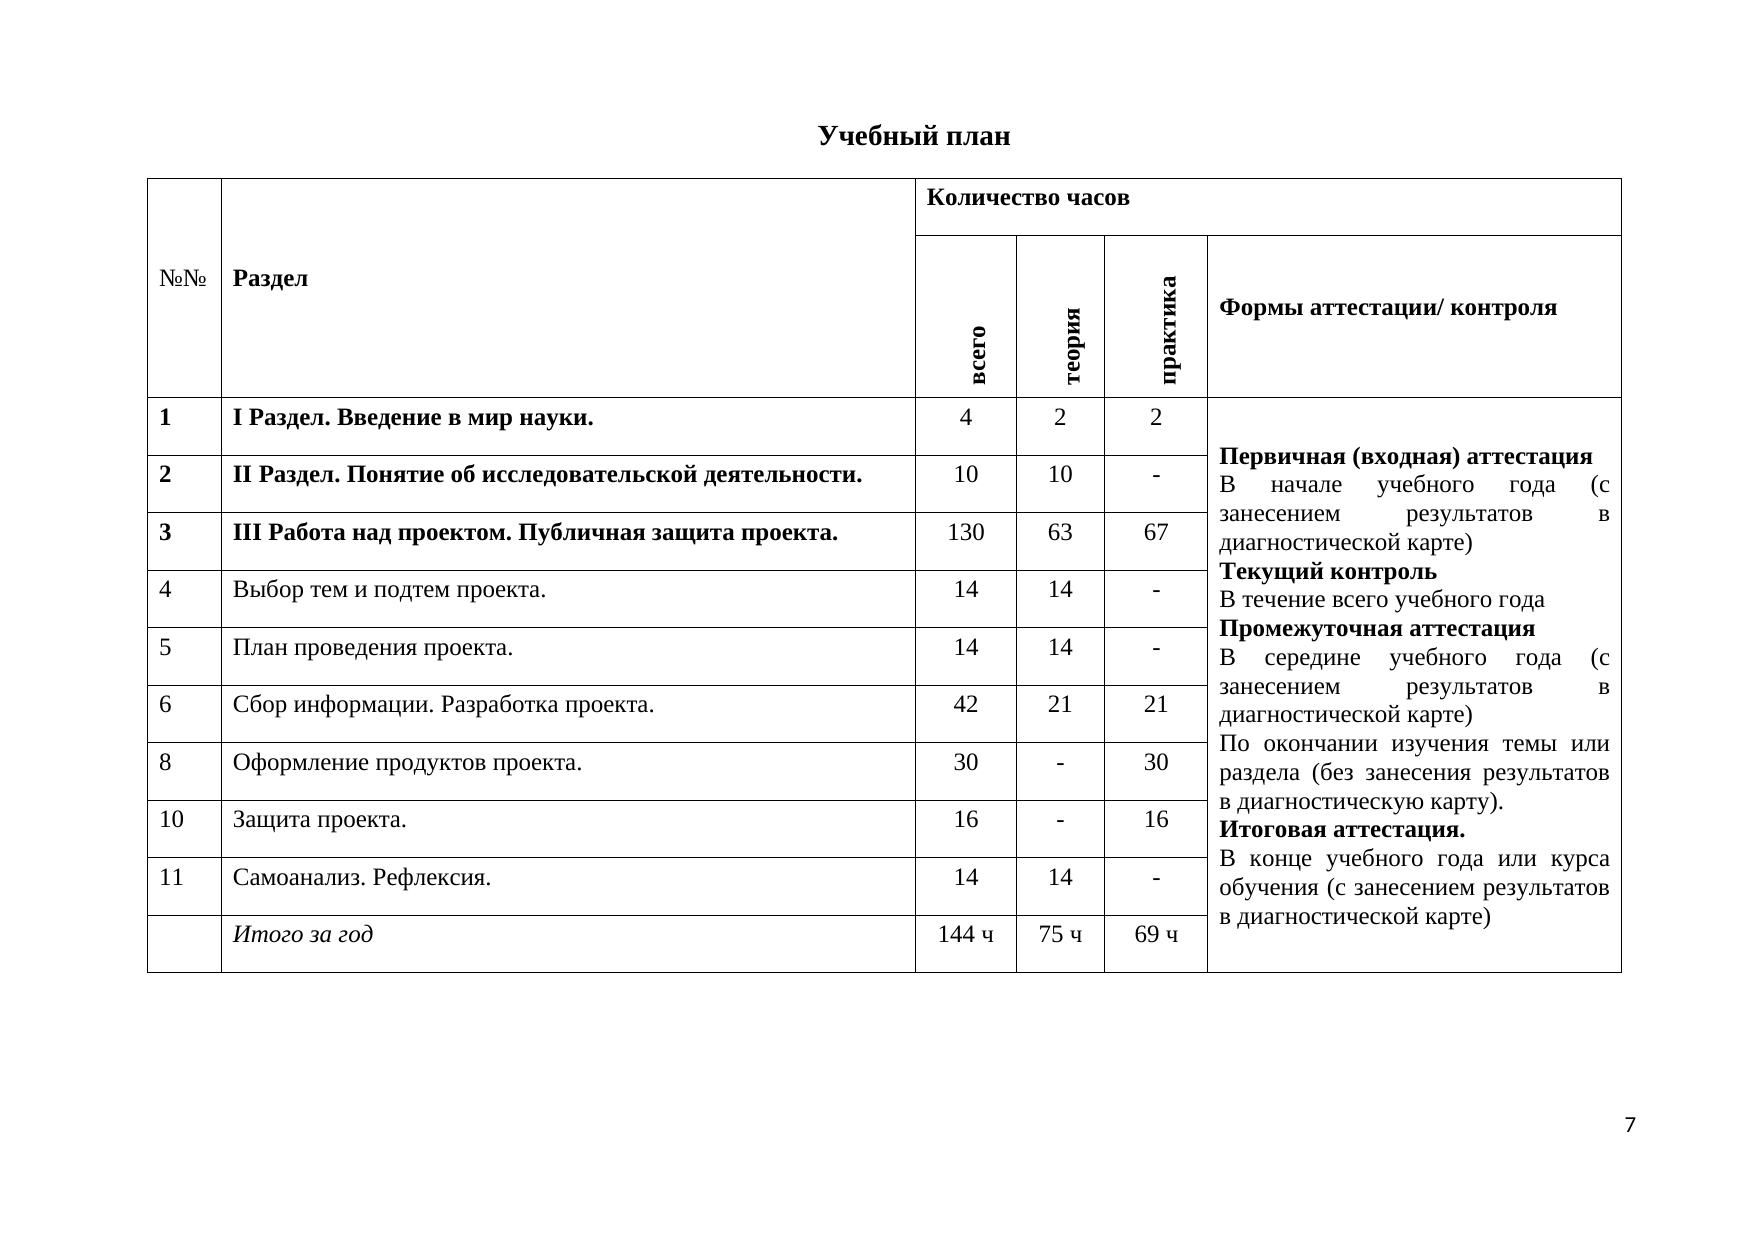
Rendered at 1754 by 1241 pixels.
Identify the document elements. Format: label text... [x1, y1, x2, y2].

table_cell 14 [1017, 571, 1104, 627]
table_cell 16 [1105, 801, 1207, 857]
table_cell - [1105, 858, 1207, 914]
table_cell 42 [916, 686, 1016, 742]
table_cell - [1105, 628, 1207, 684]
table_cell всего [916, 236, 1016, 397]
table_cell - [1105, 456, 1207, 512]
table_cell План проведения проекта. [222, 628, 915, 684]
table_cell 4 [916, 398, 1016, 454]
table_cell 63 [1017, 513, 1104, 569]
table_cell 14 [916, 571, 1016, 627]
table_header №№ [148, 179, 221, 397]
table_cell 10 [1017, 456, 1104, 512]
table_cell 144 ч [916, 916, 1016, 972]
table_cell Выбор тем и подтем проекта. [222, 571, 915, 627]
table_cell 1 [148, 398, 221, 454]
table_cell - [1017, 801, 1104, 857]
table_cell Оформление продуктов проекта. [222, 743, 915, 799]
table_cell 14 [916, 628, 1016, 684]
table_cell практика [1105, 236, 1207, 397]
table_cell Итого за год [222, 916, 915, 972]
table_cell 14 [916, 858, 1016, 914]
table_header Количество часов [916, 179, 1621, 235]
table_cell 69 ч [1105, 916, 1207, 972]
table_cell 14 [1017, 628, 1104, 684]
table_cell 6 [148, 686, 221, 742]
text Учебный план [118, 118, 1636, 152]
table_cell 2 [1105, 398, 1207, 454]
table_cell Первичная (входная) аттестация В начале учебного года (с занесением результатов в диагностической карте) Текущий контроль В течение всего учебного года Промежуточная аттестация В середине учебного года (с занесением результатов в диагностической карте) По окончании изучения темы или раздела (без занесения результатов в диагностическую карту). Итоговая аттестация. В конце учебного года или курса обучения (с занесением результатов в диагностической карте) [1208, 398, 1621, 972]
table_cell Самоанализ. Рефлексия. [222, 858, 915, 914]
table_cell 21 [1017, 686, 1104, 742]
table_cell 3 [148, 513, 221, 569]
table_header Раздел [222, 179, 915, 397]
table_cell 5 [148, 628, 221, 684]
table_cell I Раздел. Введение в мир науки. [222, 398, 915, 454]
table_cell 30 [916, 743, 1016, 799]
table_cell - [1105, 571, 1207, 627]
table_cell 21 [1105, 686, 1207, 742]
table_cell 2 [1017, 398, 1104, 454]
table_cell 67 [1105, 513, 1207, 569]
table_cell [148, 916, 221, 972]
table_cell Сбор информации. Разработка проекта. [222, 686, 915, 742]
table_cell 2 [148, 456, 221, 512]
table_cell 130 [916, 513, 1016, 569]
table_cell 14 [1017, 858, 1104, 914]
table_cell теория [1017, 236, 1104, 397]
table_cell Защита проекта. [222, 801, 915, 857]
table_cell 10 [148, 801, 221, 857]
table_cell 16 [916, 801, 1016, 857]
table_cell 4 [148, 571, 221, 627]
table_cell 8 [148, 743, 221, 799]
table_cell 75 ч [1017, 916, 1104, 972]
table_cell Формы аттестации/ контроля [1208, 236, 1621, 397]
table_cell 11 [148, 858, 221, 914]
table_cell - [1017, 743, 1104, 799]
table_cell II Раздел. Понятие об исследовательской деятельности. [222, 456, 915, 512]
table_cell III Работа над проектом. Публичная защита проекта. [222, 513, 915, 569]
table_cell 10 [916, 456, 1016, 512]
table_cell 30 [1105, 743, 1207, 799]
